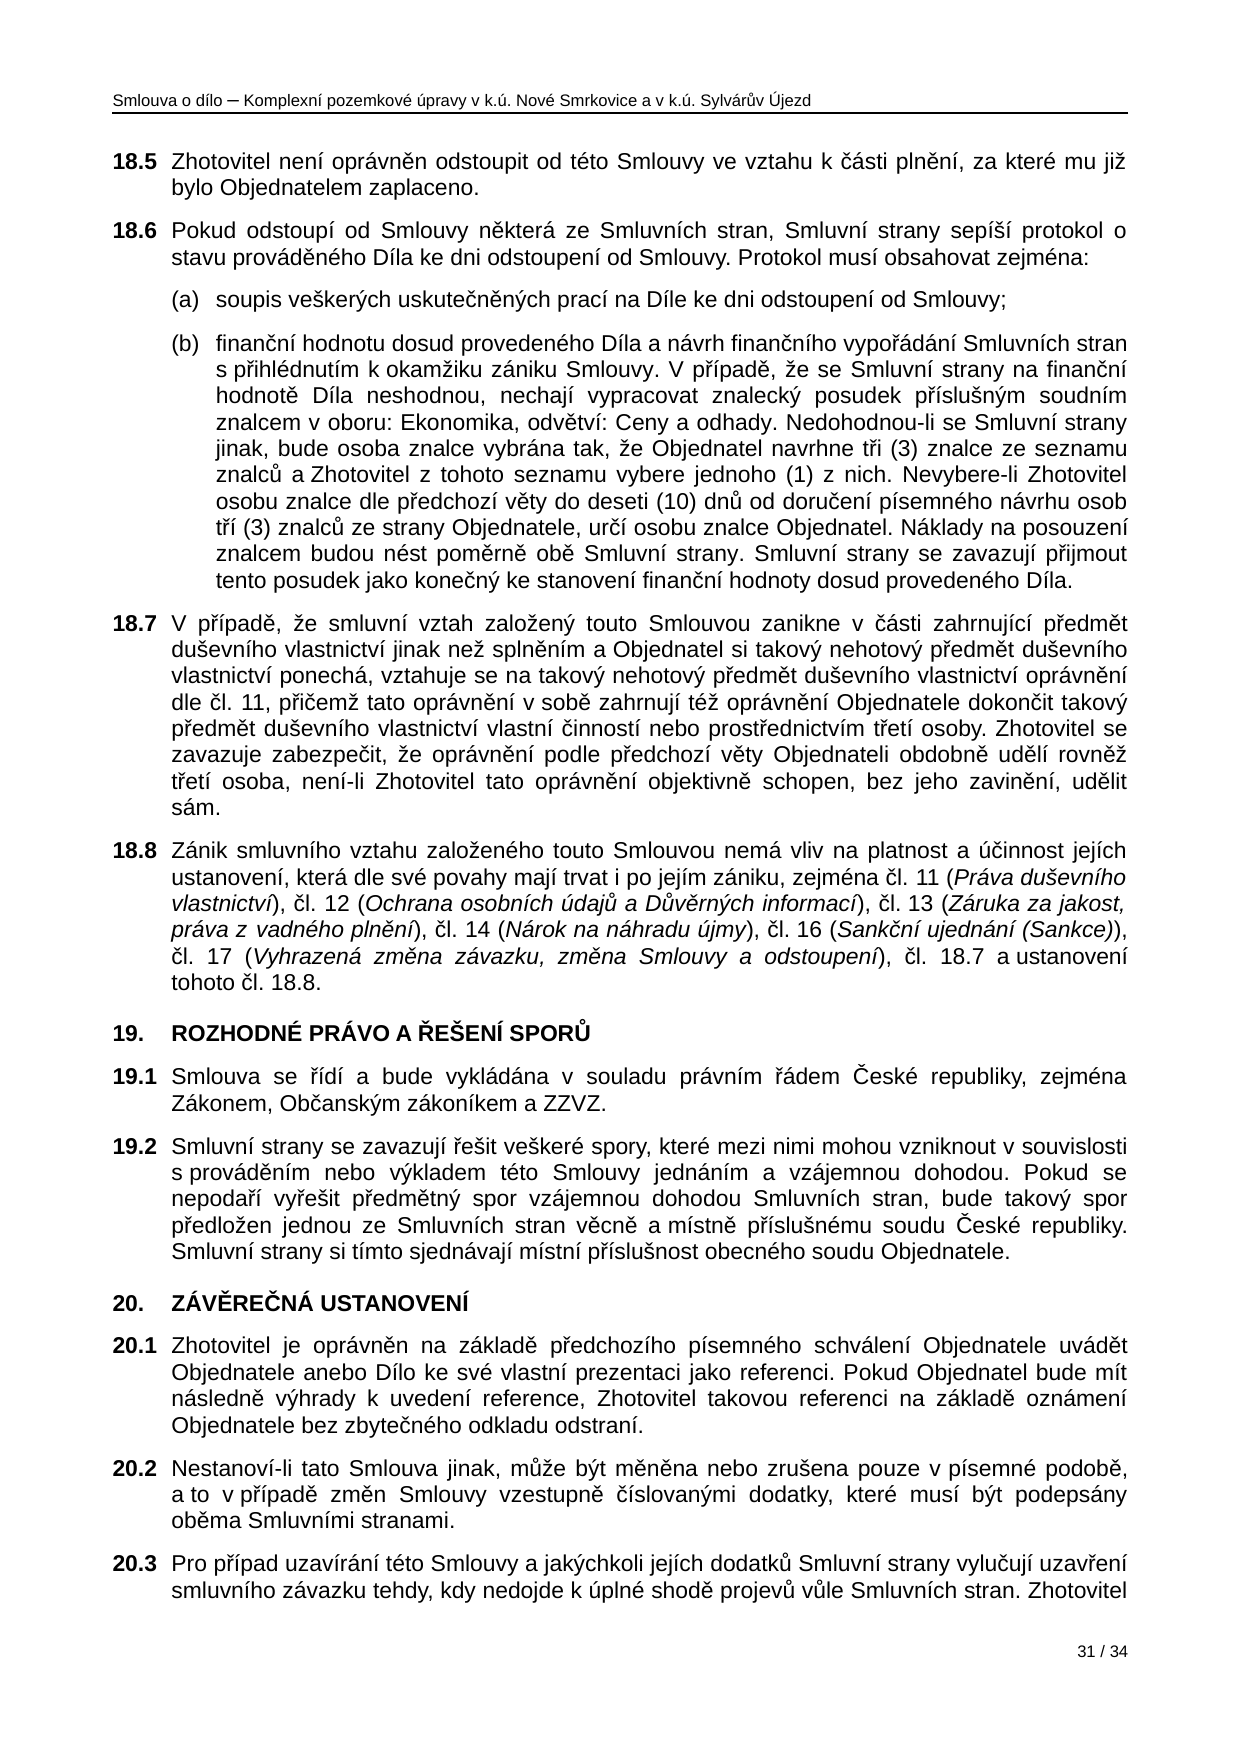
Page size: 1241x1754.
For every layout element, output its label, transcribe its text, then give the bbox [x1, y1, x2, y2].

text Smluvní strany se zavazují řešit veškeré spory, které mezi nimi mohou vzniknout v souvislosti s prováděním nebo výkladem této Smlouvy jednáním a vzájemnou dohodou. Pokud se nepodaří vyřešit předmětný spor vzájemnou dohodou Smluvních stran, bude takový spor předložen jednou ze Smluvních stran věcně a místně příslušnému soudu České republiky. Smluvní strany si tímto sjednávají místní příslušnost obecného soudu Objednatele. [112, 1133, 1128, 1264]
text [112, 1550, 1128, 1603]
text Zhotovitel není oprávněn odstoupit od této Smlouvy ve vztahu k části plnění, za které mu již bylo Objednatelem zaplaceno. [112, 148, 1128, 200]
list finanční hodnotu dosud provedeného Díla a návrh finančního vypořádání Smluvních stran s přihlédnutím k okamžiku zániku Smlouvy. V případě, že se Smluvní strany na finanční hodnotě Díla neshodnou, nechají vypracovat znalecký posudek příslušným soudním znalcem v oboru: Ekonomika, odvětví: Ceny a odhady. Nedohodnou-li se Smluvní strany jinak, bude osoba znalce vybrána tak, že Objednatel navrhne tři (3) znalce ze seznamu znalců a Zhotovitel z tohoto seznamu vybere jednoho (1) z nich. Nevybere-li Zhotovitel osobu znalce dle předchozí věty do deseti (10) dnů od doručení písemného návrhu osob tří (3) znalců ze strany Objednatele, určí osobu znalce Objednatel. Náklady na posouzení znalcem budou nést poměrně obě Smluvní strany. Smluvní strany se zavazují přijmout tento posudek jako konečný ke stanovení finanční hodnoty dosud provedeného Díla. [171, 329, 1128, 593]
text Rozhodné právo a řešení sporů [112, 1020, 1128, 1047]
list soupis veškerých uskutečněných prací na Díle ke dni odstoupení od Smlouvy; [171, 286, 1128, 313]
text Zhotovitel je oprávněn na základě předchozího písemného schválení Objednatele uvádět Objednatele anebo Dílo ke své vlastní prezentaci jako referenci. Pokud Objednatel bude mít následně výhrady k uvedení reference, Zhotovitel takovou referenci na základě oznámení Objednatele bez zbytečného odkladu odstraní. [112, 1332, 1128, 1438]
text V případě, že smluvní vztah založený touto Smlouvou zanikne v části zahrnující předmět duševního vlastnictví jinak než splněním a Objednatel si takový nehotový předmět duševního vlastnictví ponechá, vztahuje se na takový nehotový předmět duševního vlastnictví oprávnění dle čl. 11, přičemž tato oprávnění v sobě zahrnují též oprávnění Objednatele dokončit takový předmět duševního vlastnictví vlastní činností nebo prostřednictvím třetí osoby. Zhotovitel se zavazuje zabezpečit, že oprávnění podle předchozí věty Objednateli obdobně udělí rovněž třetí osoba, není-li Zhotovitel tato oprávnění objektivně schopen, bez jeho zavinění, udělit sám. [112, 610, 1128, 821]
text Nestanoví-li tato Smlouva jinak, může být měněna nebo zrušena pouze v písemné podobě, a to v případě změn Smlouvy vzestupně číslovanými dodatky, které musí být podepsány oběma Smluvními stranami. [112, 1454, 1128, 1534]
text Smlouva se řídí a bude vykládána v souladu právním řádem České republiky, zejména Zákonem, Občanským zákoníkem a ZZVZ. [112, 1063, 1128, 1116]
text Zánik smluvního vztahu založeného touto Smlouvou nemá vliv na platnost a účinnost jejích ustanovení, která dle své povahy mají trvat i po jejím zániku, zejména čl. 11 (Práva duševního vlastnictví), čl. 12 (Ochrana osobních údajů a Důvěrných informací), čl. 13 (Záruka za jakost, práva z vadného plnění), čl. 14 (Nárok na náhradu újmy), čl. 16 (Sankční ujednání (Sankce)), čl. 17 (Vyhrazená změna závazku, změna Smlouvy a odstoupení), čl. 18.7 a ustanovení tohoto čl. 18.8. [112, 837, 1128, 995]
text Pokud odstoupí od Smlouvy některá ze Smluvních stran, Smluvní strany sepíší protokol o stavu prováděného Díla ke dni odstoupení od Smlouvy. Protokol musí obsahovat zejména: [112, 217, 1128, 270]
text Závěrečná ustanovení [112, 1289, 1128, 1316]
